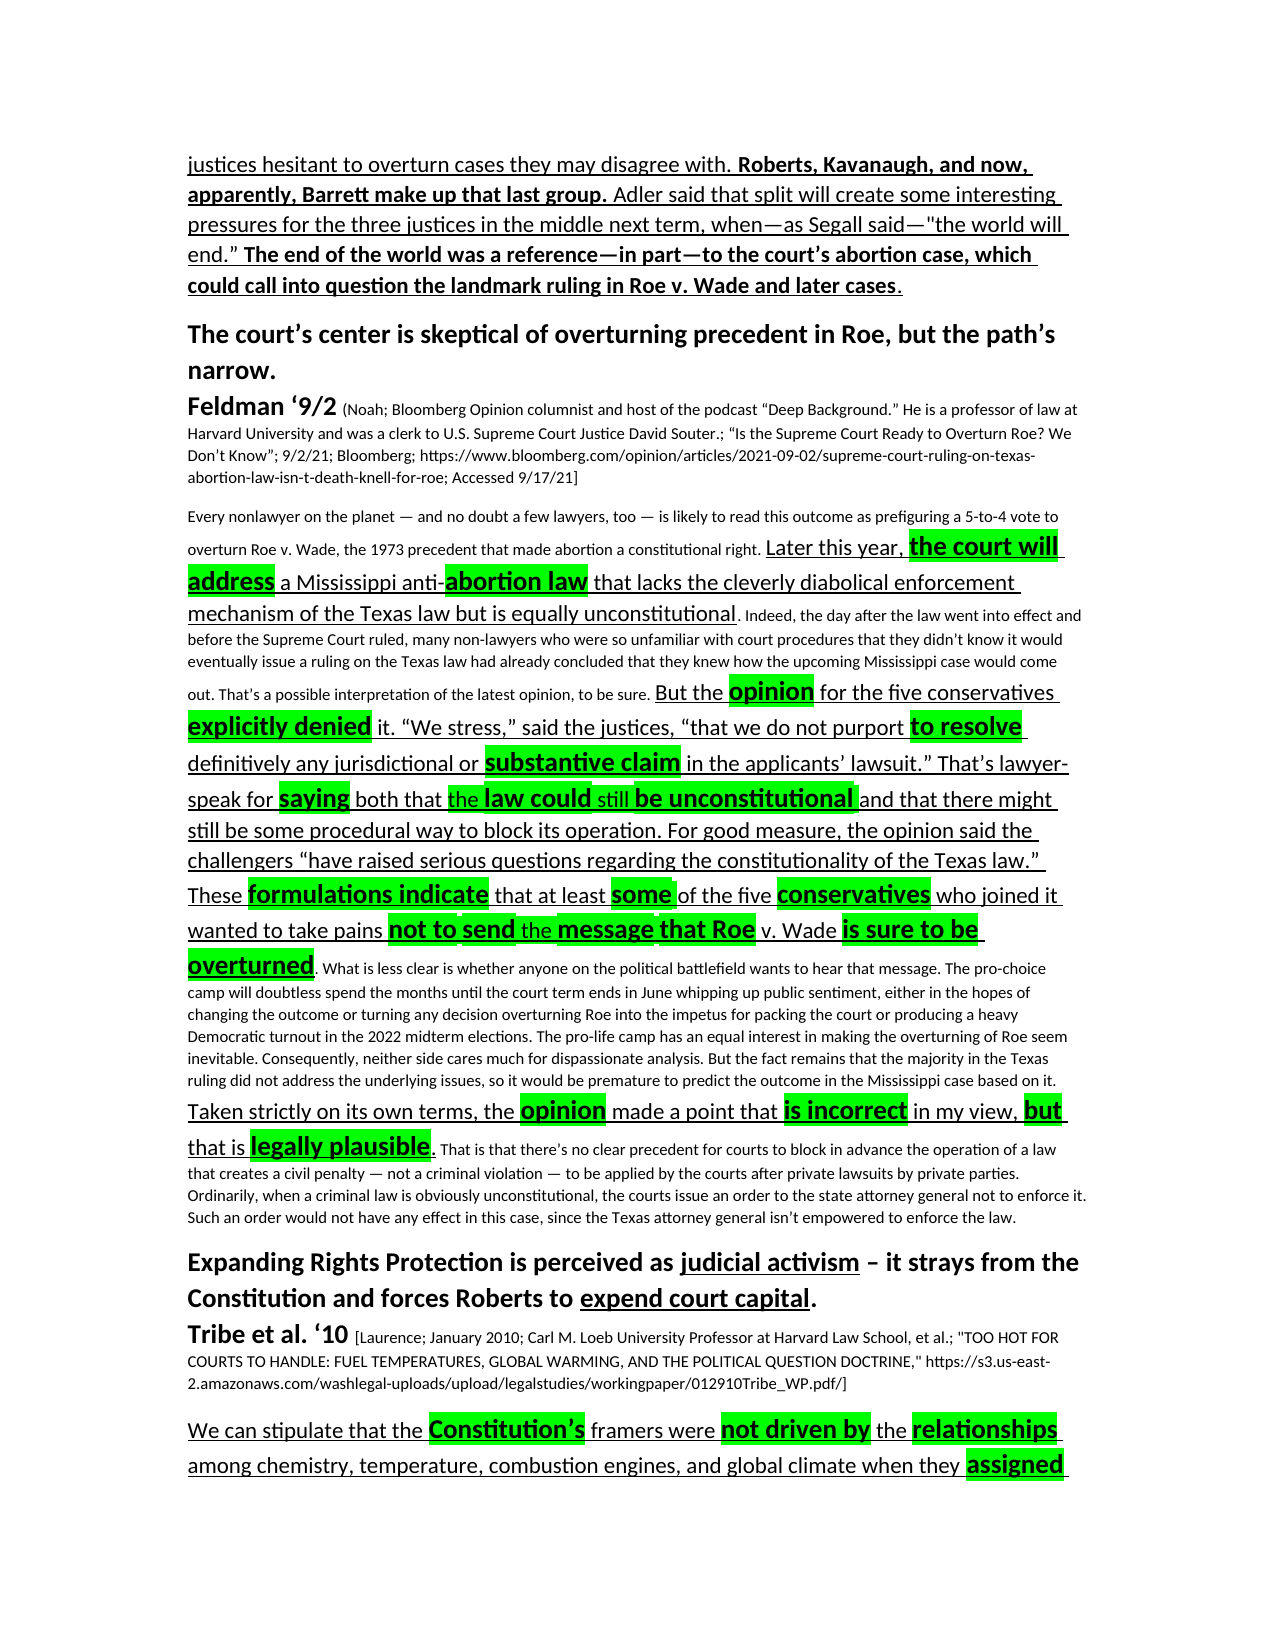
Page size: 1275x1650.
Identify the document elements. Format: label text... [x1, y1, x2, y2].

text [187, 150, 1087, 299]
text Every nonlawyer on the planet — and no doubt a few lawyers, too — is likely to read this outcome as prefiguring a 5-to-4 vote to overturn Roe v. Wade, the 1973 precedent that made abortion a constitutional right. Later this year, the court will address a Mississippi anti-abortion law that lacks the cleverly diabolical enforcement mechanism of the Texas law but is equally unconstitutional. Indeed, the day after the law went into effect and before the Supreme Court ruled, many non-lawyers who were so unfamiliar with court procedures that they didn’t know it would eventually issue a ruling on the Texas law had already concluded that they knew how the upcoming Mississippi case would come out. That’s a possible interpretation of the latest opinion, to be sure. But the opinion for the five conservatives explicitly denied it. “We stress,” said the justices, “that we do not purport to resolve definitively any jurisdictional or substantive claim in the applicants’ lawsuit.” That’s lawyer-speak for saying both that the law could still be unconstitutional and that there might still be some procedural way to block its operation. For good measure, the opinion said the challengers “have raised serious questions regarding the constitutionality of the Texas law.” These formulations indicate that at least some of the five conservatives who joined it wanted to take pains not to send the message that Roe v. Wade is sure to be overturned. What is less clear is whether anyone on the political battlefield wants to hear that message. The pro-choice camp will doubtless spend the months until the court term ends in June whipping up public sentiment, either in the hopes of changing the outcome or turning any decision overturning Roe into the impetus for packing the court or producing a heavy Democratic turnout in the 2022 midterm elections. The pro-life camp has an equal interest in making the overturning of Roe seem inevitable. Consequently, neither side cares much for dispassionate analysis. But the fact remains that the majority in the Texas ruling did not address the underlying issues, so it would be premature to predict the outcome in the Mississippi case based on it. Taken strictly on its own terms, the opinion made a point that is incorrect in my view, but that is legally plausible. That is that there’s no clear precedent for courts to block in advance the operation of a law that creates a civil penalty — not a criminal violation — to be applied by the courts after private lawsuits by private parties. Ordinarily, when a criminal law is obviously unconstitutional, the courts issue an order to the state attorney general not to enforce it. Such an order would not have any effect in this case, since the Texas attorney general isn’t empowered to enforce the law. [187, 506, 1087, 1227]
subtitle Expanding Rights Protection is perceived as judicial activism – it strays from the Constitution and forces Roberts to expend court capital. [187, 1246, 1087, 1314]
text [187, 1412, 1087, 1481]
text Tribe et al. ‘10 [Laurence; January 2010; Carl M. Loeb University Professor at Harvard Law School, et al.; "TOO HOT FOR COURTS TO HANDLE: FUEL TEMPERATURES, GLOBAL WARMING, AND THE POLITICAL QUESTION DOCTRINE," https://s3.us-east-2.amazonaws.com/washlegal-uploads/upload/legalstudies/workingpaper/012910Tribe_WP.pdf/] [187, 1317, 1087, 1394]
subtitle The court’s center is skeptical of overturning precedent in Roe, but the path’s narrow. [187, 318, 1087, 386]
text Feldman ‘9/2 (Noah; Bloomberg Opinion columnist and host of the podcast “Deep Background.” He is a professor of law at Harvard University and was a clerk to U.S. Supreme Court Justice David Souter.; “Is the Supreme Court Ready to Overturn Roe? We Don’t Know”; 9/2/21; Bloomberg; https://www.bloomberg.com/opinion/articles/2021-09-02/supreme-court-ruling-on-texas-abortion-law-isn-t-death-knell-for-roe; Accessed 9/17/21] [187, 389, 1087, 488]
